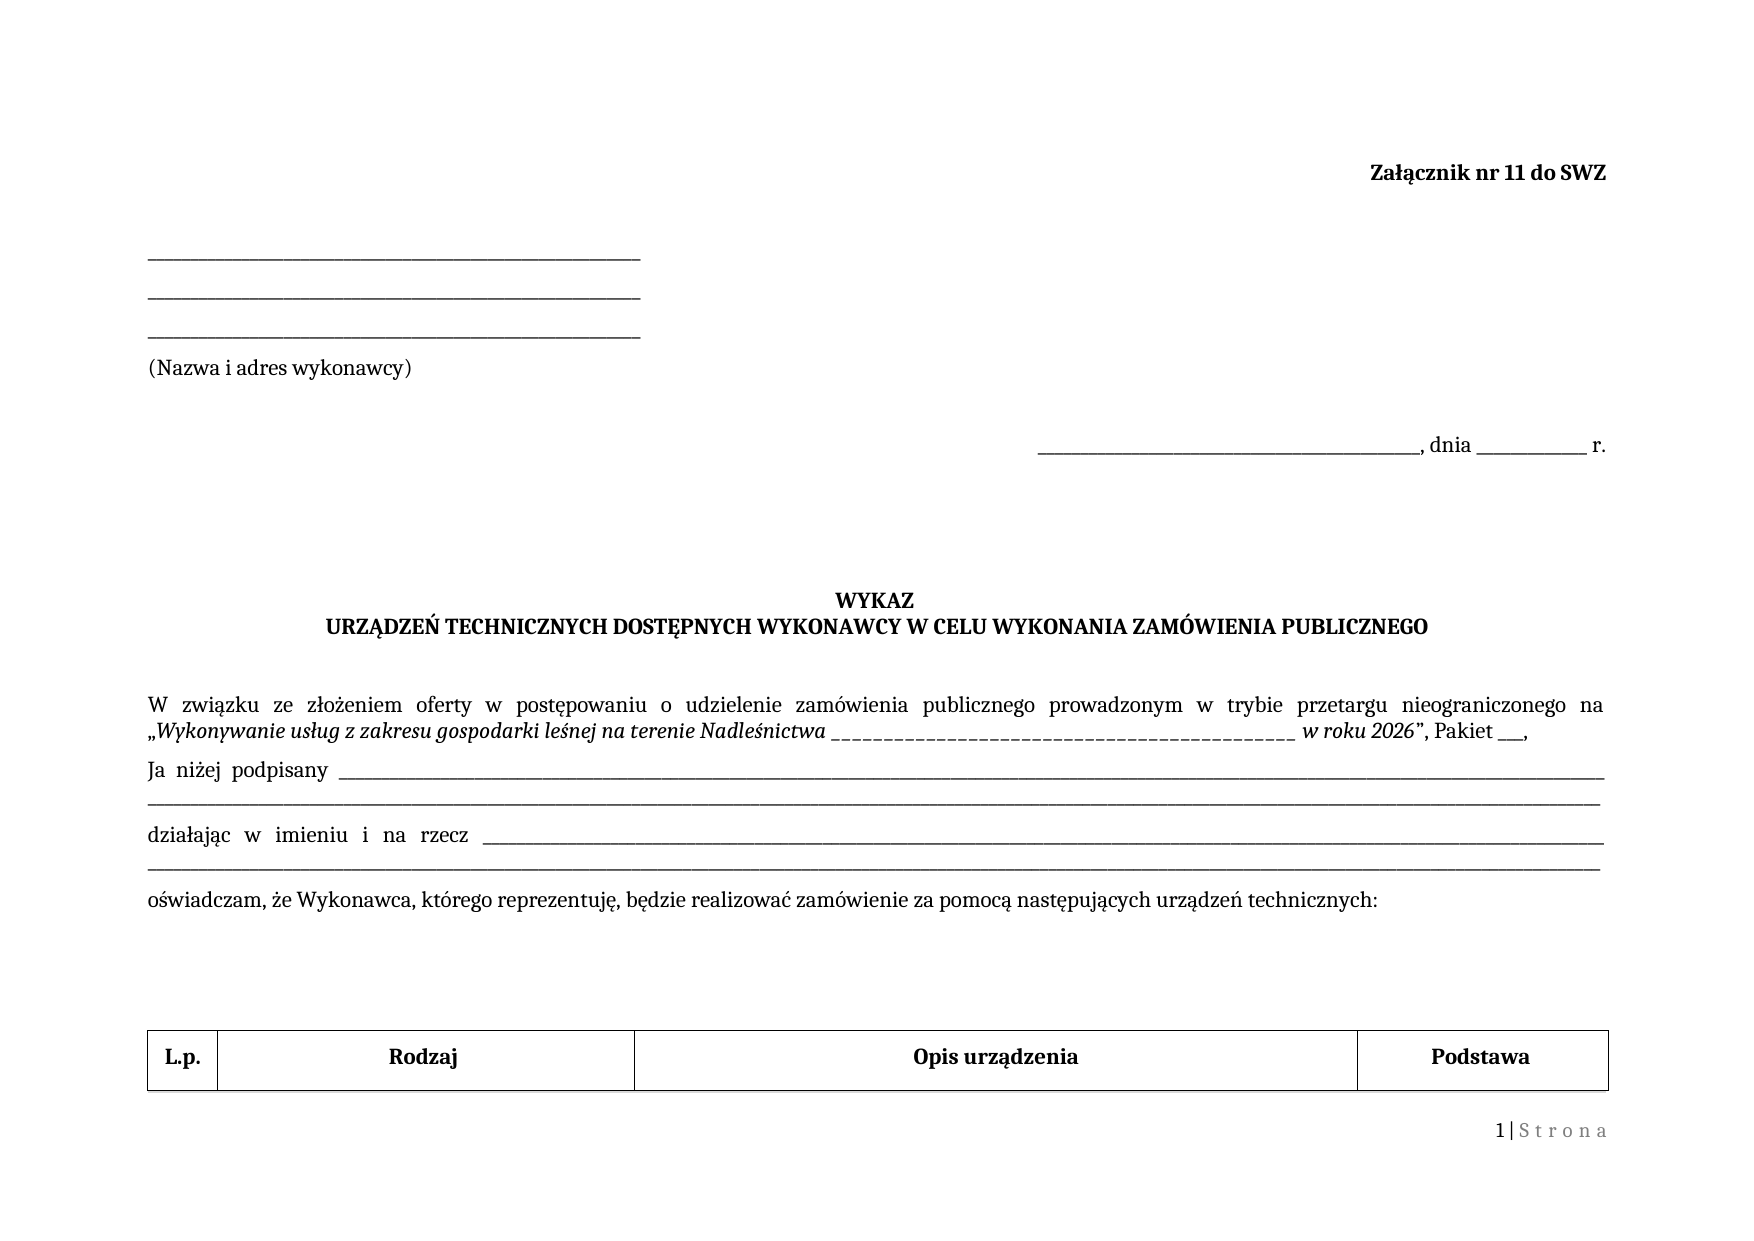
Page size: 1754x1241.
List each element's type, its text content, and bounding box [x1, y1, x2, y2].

text W związku ze złożeniem oferty w postępowaniu o udzielenie zamówienia publicznego prowadzonym w trybie przetargu nieograniczonego na „Wykonywanie usług z zakresu gospodarki leśnej na terenie Nadleśnictwa ____________________________________________ w roku 2026”, Pakiet ___, [148, 692, 1606, 744]
table_header L.p. [148, 1031, 217, 1090]
text (Nazwa i adres wykonawcy) [148, 354, 1606, 381]
table_header Rodzaj urządzenia [218, 1031, 634, 1090]
text __________________________________________________________ [148, 277, 1606, 303]
text WYKAZ URZĄDZEŃ TECHNICZNYCH DOSTĘPNYCH WYKONAWCY W CELU WYKONANIA ZAMÓWIENIA PUBLICZNEGO [148, 587, 1606, 640]
text __________________________________________________________ [148, 238, 1606, 264]
text działając w imieniu i na rzecz ____________________________________________________________________________________________________________________________________ ___________________________________________________________________________________________________________________________________________________________________________ [148, 822, 1606, 875]
text __________________________________________________________ [148, 316, 1606, 342]
text _____________________________________________, dnia _____________ r. [148, 432, 1606, 458]
text Ja niżej podpisany _____________________________________________________________________________________________________________________________________________________ ___________________________________________________________________________________________________________________________________________________________________________ [148, 757, 1606, 809]
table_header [635, 1031, 1357, 1090]
text oświadczam, że Wykonawca, którego reprezentuję, będzie realizować zamówienie za pomocą następujących urządzeń technicznych: [148, 887, 1606, 913]
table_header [1358, 1031, 1608, 1090]
text Załącznik nr 11 do SWZ [148, 160, 1606, 186]
